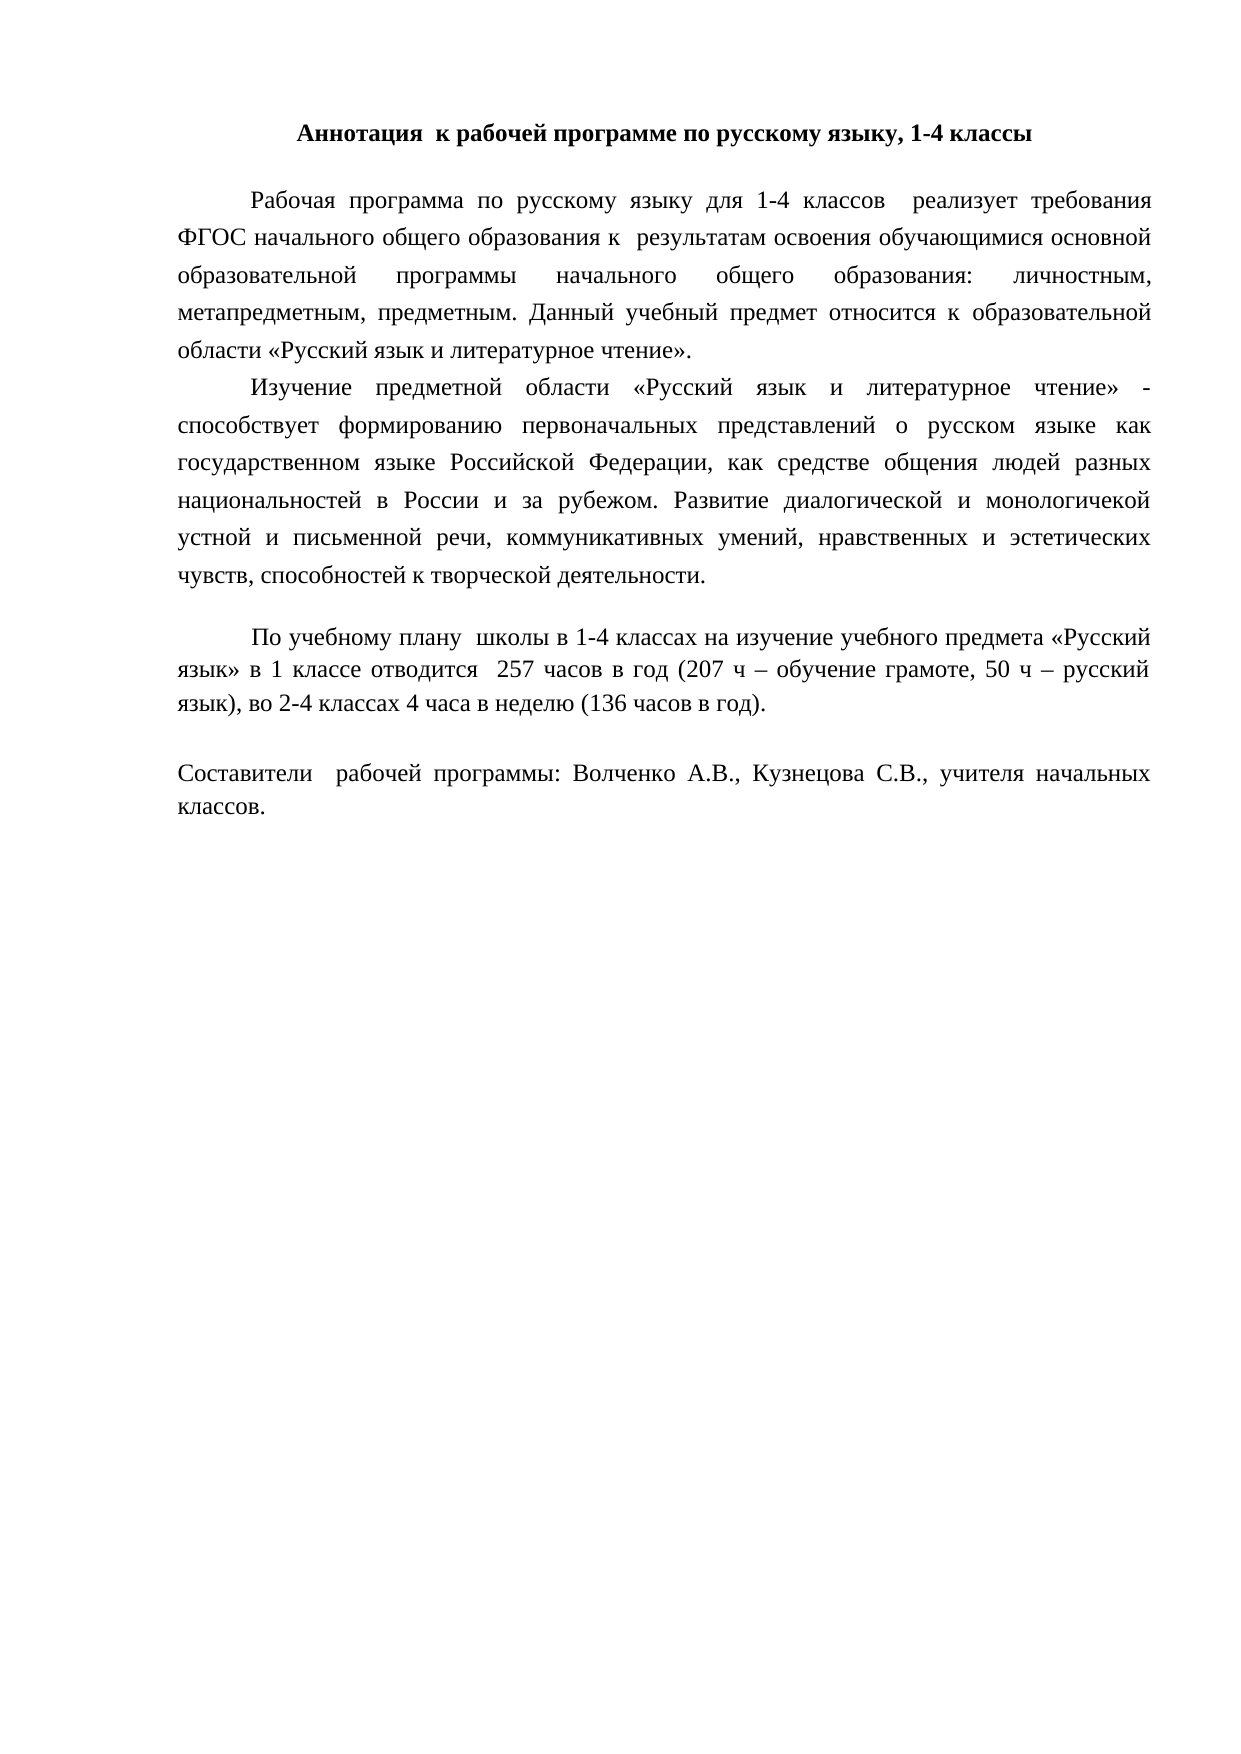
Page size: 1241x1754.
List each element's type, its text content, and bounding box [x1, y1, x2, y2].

text Рабочая программа по русскому языку для 1-4 классов реализует требования ФГОС начального общего образования к результатам освоения обучающимися основной образовательной программы начального общего образования: личностным, метапредметным, предметным. Данный учебный предмет относится к образовательной области «Русский язык и литературное чтение». [177, 176, 1152, 363]
text Аннотация к рабочей программе по русскому языку, 1-4 классы [177, 118, 1152, 147]
text Изучение предметной области «Русский язык и литературное чтение» - способствует формированию первоначальных представлений о русском языке как государственном языке Российской Федерации, как средстве общения людей разных национальностей в России и за рубежом. Развитие диалогической и монологичекой устной и письменной речи, коммуникативных умений, нравственных и эстетических чувств, способностей к творческой деятельности. [177, 363, 1152, 588]
text По учебному плану школы в 1-4 классах на изучение учебного предмета «Русский язык» в 1 классе отводится 257 часов в год (207 ч – обучение грамоте, 50 ч – русский язык), во 2-4 классах 4 часа в неделю (136 часов в год). [177, 683, 1152, 716]
text Составители рабочей программы: Волченко А.В., Кузнецова С.В., учителя начальных классов. [177, 758, 1152, 820]
text По учебному плану школы в 1-4 классах на изучение учебного предмета «Русский язык» в 1 классе отводится 257 часов в год (207 ч – обучение грамоте, 50 ч – русский язык), во 2-4 классах 4 часа в неделю (136 часов в год). [177, 622, 1152, 655]
